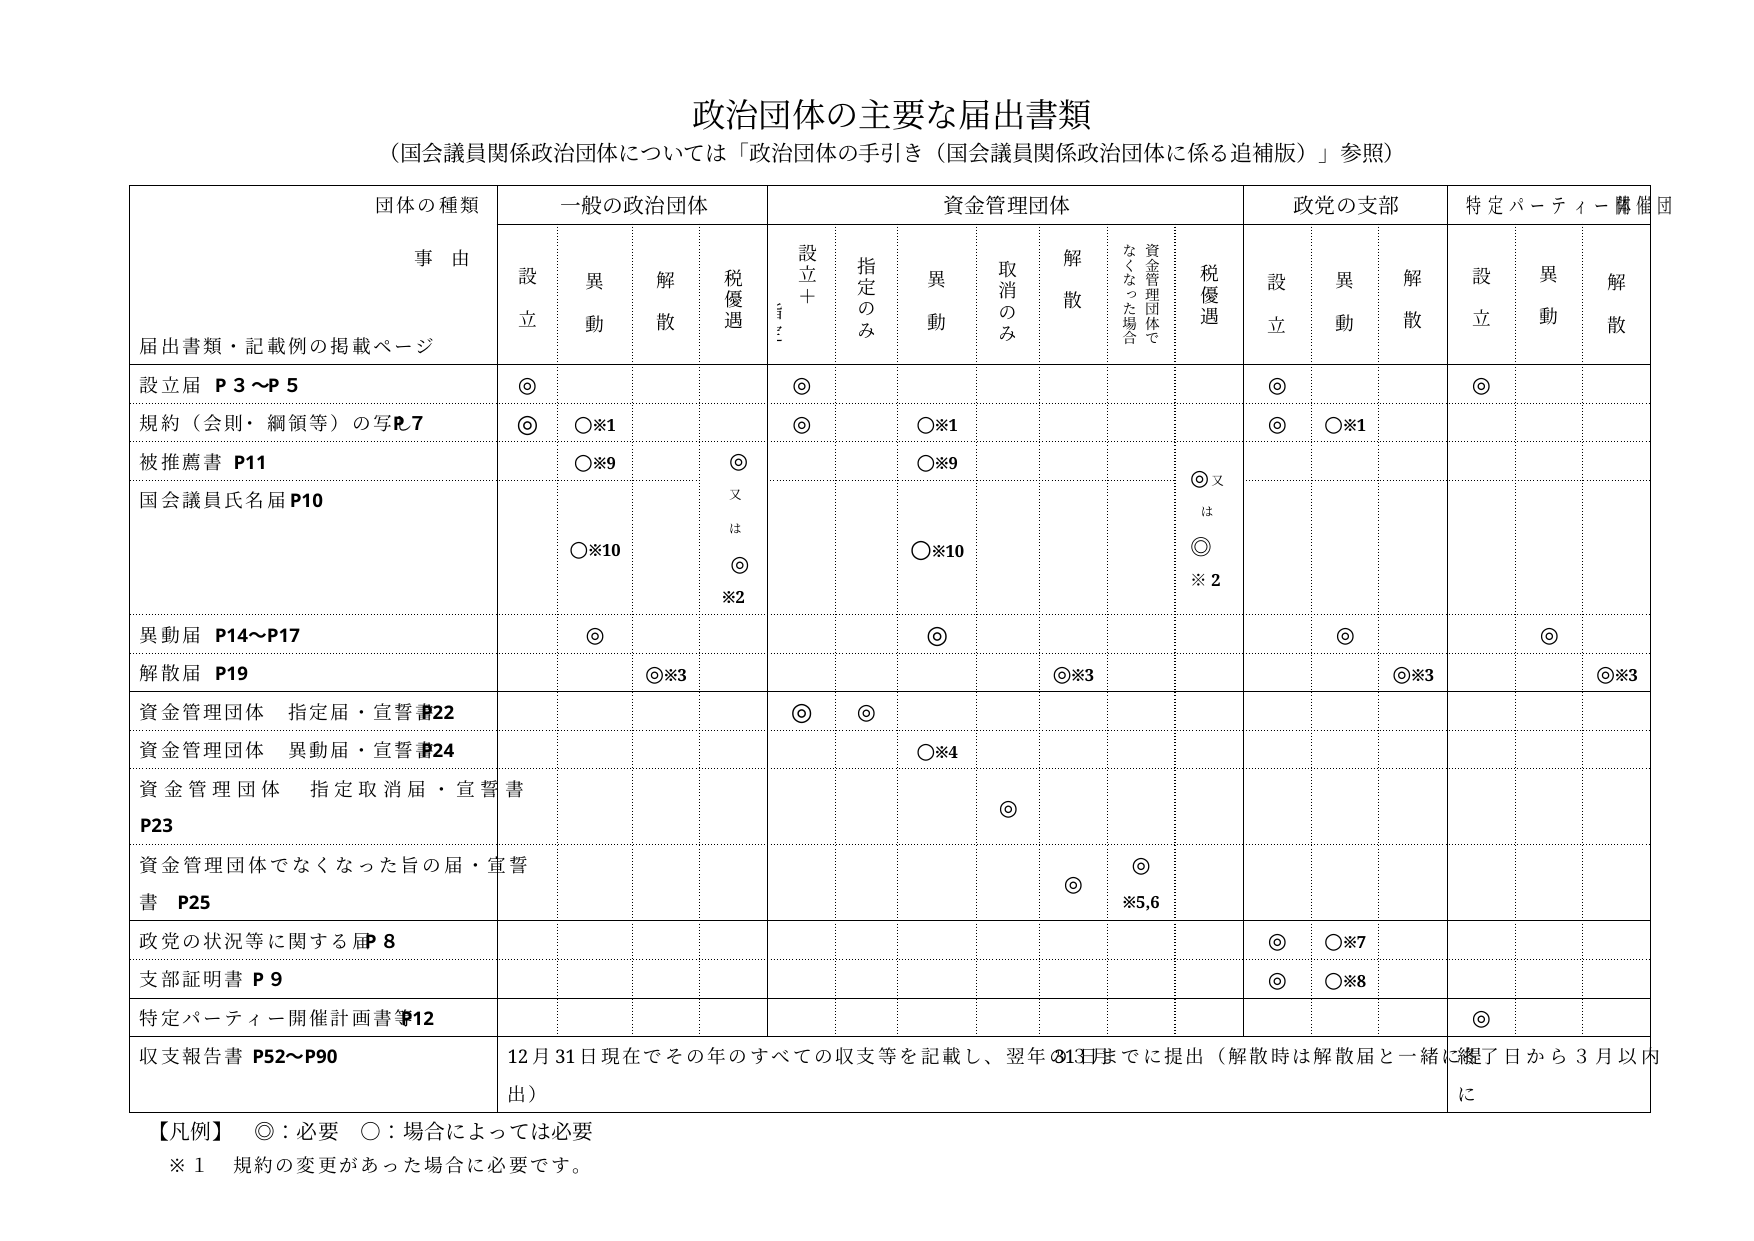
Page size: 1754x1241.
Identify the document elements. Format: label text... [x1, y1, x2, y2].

table_cell ◎ [768, 403, 835, 441]
table_cell [1583, 365, 1650, 403]
table_cell ○※8 [1311, 959, 1379, 997]
table_cell [977, 692, 1039, 730]
table_cell [1244, 614, 1311, 653]
table_cell 設 立 [1244, 225, 1311, 364]
table_cell [1448, 441, 1515, 480]
table_cell [1107, 768, 1175, 844]
table_cell ○※10 [558, 480, 632, 614]
table_cell ○※10 [897, 480, 977, 614]
table_cell [700, 999, 767, 1036]
table_cell 解 散 [1583, 225, 1650, 364]
table_cell [1039, 441, 1107, 480]
table_cell [977, 959, 1039, 997]
table_cell [1175, 403, 1243, 441]
table_cell 指定のみ [835, 225, 897, 364]
table_cell [1175, 959, 1243, 997]
table_cell [1107, 480, 1175, 614]
table_cell 設 立 [498, 225, 557, 364]
table_cell [1379, 365, 1447, 403]
table_cell ○※9 [897, 441, 977, 480]
table_cell [1311, 480, 1379, 614]
table_cell [1448, 768, 1515, 844]
table_cell [1448, 653, 1515, 691]
table_cell [1379, 403, 1447, 441]
table_cell [897, 653, 977, 691]
table_cell [768, 730, 835, 768]
table_cell [1175, 844, 1243, 920]
table_cell [1039, 403, 1107, 441]
table_cell [1244, 844, 1311, 920]
table_cell [835, 844, 897, 920]
table_cell ◎ [1244, 403, 1311, 441]
table_cell [700, 653, 767, 691]
table_cell [498, 480, 557, 614]
table_cell [1039, 365, 1107, 403]
table_cell [1039, 768, 1107, 844]
table_cell [768, 768, 835, 844]
table_cell [1175, 999, 1243, 1036]
table_cell [1311, 441, 1379, 480]
table_cell [558, 692, 632, 730]
table_cell [632, 692, 700, 730]
table_cell [1515, 441, 1583, 480]
table_cell ◎ [1448, 999, 1515, 1036]
table_cell [558, 730, 632, 768]
table_cell ○※7 [1311, 921, 1379, 959]
table_cell 設立＋ 指定 [768, 225, 835, 364]
table_cell [1448, 844, 1515, 920]
table_cell 取消のみ [977, 225, 1039, 364]
table_cell ○※9 [558, 441, 632, 480]
table_cell [1583, 441, 1650, 480]
table_cell [1244, 999, 1311, 1036]
table_cell ◎ [1515, 614, 1583, 653]
table_cell [1107, 921, 1175, 959]
table_cell [498, 844, 557, 920]
table_cell [1515, 921, 1583, 959]
table_cell [1448, 614, 1515, 653]
table_cell [1515, 480, 1583, 614]
table_cell [558, 999, 632, 1036]
table_cell 異 動 [1311, 225, 1379, 364]
table_cell ◎ [897, 614, 977, 653]
table_cell [1583, 959, 1650, 997]
table_cell [1515, 768, 1583, 844]
table_cell [1107, 403, 1175, 441]
table_cell [1107, 365, 1175, 403]
table_cell [1379, 614, 1447, 653]
table_cell ◎ [1244, 365, 1311, 403]
table_cell [977, 844, 1039, 920]
table_cell 解 散 [632, 225, 700, 364]
table_cell [1379, 480, 1447, 614]
table_cell [1107, 653, 1175, 691]
table_cell ○※4 [897, 730, 977, 768]
table_cell [1039, 614, 1107, 653]
table_cell [1583, 614, 1650, 653]
table_cell 設 立 [1448, 225, 1515, 364]
table_cell [835, 614, 897, 653]
table_cell [700, 614, 767, 653]
table_cell [498, 999, 557, 1036]
table_cell ◎ [1311, 614, 1379, 653]
table_cell [1515, 403, 1583, 441]
table_cell [1311, 999, 1379, 1036]
table_cell [1515, 959, 1583, 997]
table_cell [558, 959, 632, 997]
table_cell [1107, 999, 1175, 1036]
table_cell [1311, 365, 1379, 403]
table_cell 資金管理団体 指定届・宣誓書 P22 [130, 692, 497, 730]
table_cell [1515, 844, 1583, 920]
table_cell [1039, 921, 1107, 959]
table_cell [700, 365, 767, 403]
table_cell [768, 844, 835, 920]
table_cell [977, 480, 1039, 614]
table_cell [1175, 692, 1243, 730]
table_cell [1244, 730, 1311, 768]
table_cell [1175, 653, 1243, 691]
table_cell ◎ [498, 365, 557, 403]
table_cell [498, 921, 557, 959]
table_cell 解散届 P19 [130, 653, 497, 691]
table_cell [558, 921, 632, 959]
table_cell [1583, 768, 1650, 844]
table_cell ◎ [1244, 959, 1311, 997]
table_cell [977, 403, 1039, 441]
table_cell [1379, 959, 1447, 997]
table_cell [1107, 614, 1175, 653]
table_cell ◎又は ◎※2 [700, 441, 767, 614]
table_header 資金管理団体 [768, 186, 1243, 223]
table_cell [632, 844, 700, 920]
table_cell ○※1 [897, 403, 977, 441]
table_cell [897, 768, 977, 844]
table_cell [977, 921, 1039, 959]
table_cell [632, 441, 700, 480]
table_cell [1311, 768, 1379, 844]
table_cell 規約（会則･綱領等）の写し P７ [130, 403, 497, 441]
table_cell [977, 614, 1039, 653]
table_header 特定パーティー開催団体 [1448, 186, 1650, 223]
table_cell [835, 480, 897, 614]
table_cell [632, 999, 700, 1036]
table_cell [897, 999, 977, 1036]
table_cell [835, 999, 897, 1036]
table_cell [1107, 959, 1175, 997]
table_cell [1311, 730, 1379, 768]
table_cell [768, 959, 835, 997]
table_cell 収支報告書 P52～P90 [130, 1037, 497, 1112]
table_cell 資金管理団体 指定取消届・宣誓書 P23 [130, 768, 497, 844]
table_cell 解 散 [1039, 225, 1107, 364]
table_cell [498, 653, 557, 691]
table_cell [558, 653, 632, 691]
table_cell [1515, 653, 1583, 691]
table_cell [700, 959, 767, 997]
table_cell 終了日から３月以内に [1448, 1037, 1650, 1112]
table_cell [1311, 692, 1379, 730]
table_cell [768, 653, 835, 691]
table_cell [768, 921, 835, 959]
table_cell [1583, 730, 1650, 768]
table_cell [1039, 959, 1107, 997]
table_cell [1175, 614, 1243, 653]
table_cell [897, 959, 977, 997]
table_cell 特定パーティー開催計画書等 P12 [130, 999, 497, 1036]
table_cell [700, 921, 767, 959]
table_cell [498, 692, 557, 730]
table_cell [1448, 921, 1515, 959]
table_cell 国会議員氏名届 P10 [130, 480, 497, 614]
table_cell [835, 365, 897, 403]
table_cell [1039, 480, 1107, 614]
table_cell [498, 614, 557, 653]
table_cell [632, 614, 700, 653]
table_cell [632, 921, 700, 959]
table_cell [1448, 480, 1515, 614]
table_cell ◎又は◎※2 [1175, 441, 1243, 614]
table_cell [632, 365, 700, 403]
table_cell [1379, 768, 1447, 844]
table_cell [1311, 653, 1379, 691]
table_cell [835, 403, 897, 441]
table_cell [835, 921, 897, 959]
table_cell 資金管理団体で なくなった場合 [1107, 225, 1175, 364]
table_cell [977, 999, 1039, 1036]
table_cell 設立届 P３～P５ [130, 365, 497, 403]
table_cell ◎ ※5,6 [1107, 844, 1175, 920]
table_cell [1515, 365, 1583, 403]
table_cell [1515, 730, 1583, 768]
table_cell [700, 844, 767, 920]
table_cell [700, 730, 767, 768]
table_cell [1039, 730, 1107, 768]
table_cell [558, 768, 632, 844]
table_header 団体の種類 届出書類・記載例の掲載ページ [130, 186, 497, 364]
table_cell [897, 921, 977, 959]
table_cell [1448, 730, 1515, 768]
table_cell [1379, 921, 1447, 959]
table_cell [1244, 692, 1311, 730]
table_cell [1107, 692, 1175, 730]
table_cell [1379, 999, 1447, 1036]
table_cell [498, 441, 557, 480]
table_cell [835, 959, 897, 997]
table_cell [977, 653, 1039, 691]
table_cell [558, 365, 632, 403]
table_header 政党の支部 [1244, 186, 1447, 223]
table_cell [835, 730, 897, 768]
table_cell [1583, 692, 1650, 730]
table_cell [632, 730, 700, 768]
table_cell [498, 959, 557, 997]
table_cell [632, 959, 700, 997]
table_cell [1515, 692, 1583, 730]
table_cell 資金管理団体でなくなった旨の届・宣誓書 P25 [130, 844, 497, 920]
table_cell [498, 730, 557, 768]
table_cell ◎ [558, 614, 632, 653]
table_cell [1583, 844, 1650, 920]
table_cell [768, 480, 835, 614]
table_cell [1175, 730, 1243, 768]
table_cell 異 動 [897, 225, 977, 364]
table_cell [1175, 921, 1243, 959]
table_cell [1448, 959, 1515, 997]
table_cell ◎ [768, 692, 835, 730]
table_cell 異 動 [1515, 225, 1583, 364]
table_cell 解 散 [1379, 225, 1447, 364]
table_cell [1379, 692, 1447, 730]
text 【凡例】 ◎：必要 ○：場合によっては必要 [148, 1113, 1636, 1147]
table_cell [1583, 999, 1650, 1036]
table_cell [1583, 480, 1650, 614]
table_cell [977, 441, 1039, 480]
table_header 一般の政治団体 [498, 186, 767, 223]
table_cell 被推薦書 P11 [130, 441, 497, 480]
table_cell [835, 653, 897, 691]
table_cell [558, 844, 632, 920]
table_cell [835, 441, 897, 480]
table_cell [977, 730, 1039, 768]
table_cell [1515, 999, 1583, 1036]
table_cell [700, 403, 767, 441]
table_cell 税優遇 [700, 225, 767, 364]
table_cell [768, 614, 835, 653]
table_cell ◎ [768, 365, 835, 403]
table_cell [1379, 844, 1447, 920]
table_cell 支部証明書 P９ [130, 959, 497, 997]
table_cell [1448, 692, 1515, 730]
table_cell ○※1 [1311, 403, 1379, 441]
table_cell [1244, 480, 1311, 614]
table_cell [1244, 653, 1311, 691]
table_cell 政党の状況等に関する届 P８ [130, 921, 497, 959]
table_cell [632, 480, 700, 614]
table_cell [1583, 403, 1650, 441]
table_cell 異動届 P14～P17 [130, 614, 497, 653]
table_cell [768, 999, 835, 1036]
table_cell [700, 768, 767, 844]
table_cell ◎※3 [1039, 653, 1107, 691]
table_cell [1107, 730, 1175, 768]
table_cell 税優遇 [1175, 225, 1243, 364]
table_cell [897, 844, 977, 920]
table_cell [1583, 921, 1650, 959]
table_cell 異 動 [558, 225, 632, 364]
table_cell [1039, 692, 1107, 730]
table_cell [977, 365, 1039, 403]
table_cell [897, 692, 977, 730]
table_cell [1379, 441, 1447, 480]
table_cell 資金管理団体 異動届・宣誓書 P24 [130, 730, 497, 768]
table_cell [768, 441, 835, 480]
table_cell [632, 768, 700, 844]
table_cell [897, 365, 977, 403]
table_cell ◎※3 [1583, 653, 1650, 691]
table_cell [1379, 730, 1447, 768]
table_cell [1039, 999, 1107, 1036]
table_cell ◎ [977, 768, 1039, 844]
table_cell ◎※3 [632, 653, 700, 691]
table_cell [700, 692, 767, 730]
table_cell 12月31日現在でその年のすべての収支等を記載し、翌年の３月31日までに提出（解散時は解散届と一緒に提出） [498, 1037, 1447, 1112]
table_cell ○※1 [558, 403, 632, 441]
table_cell [1107, 441, 1175, 480]
table_cell [1175, 768, 1243, 844]
table_cell [1244, 768, 1311, 844]
table_cell ◎ [1039, 844, 1107, 920]
table_cell [835, 768, 897, 844]
table_cell ◎ [1244, 921, 1311, 959]
table_cell [632, 403, 700, 441]
table_cell [498, 768, 557, 844]
table_cell [1244, 441, 1311, 480]
table_cell [1311, 844, 1379, 920]
table_cell ◎ [498, 403, 557, 441]
table_cell ◎※3 [1379, 653, 1447, 691]
table_cell [1175, 365, 1243, 403]
table_cell ◎ [1448, 365, 1515, 403]
text ※１ 規約の変更があった場合に必要です。 [153, 1147, 1636, 1182]
table_cell [1448, 403, 1515, 441]
table_cell ◎ [835, 692, 897, 730]
